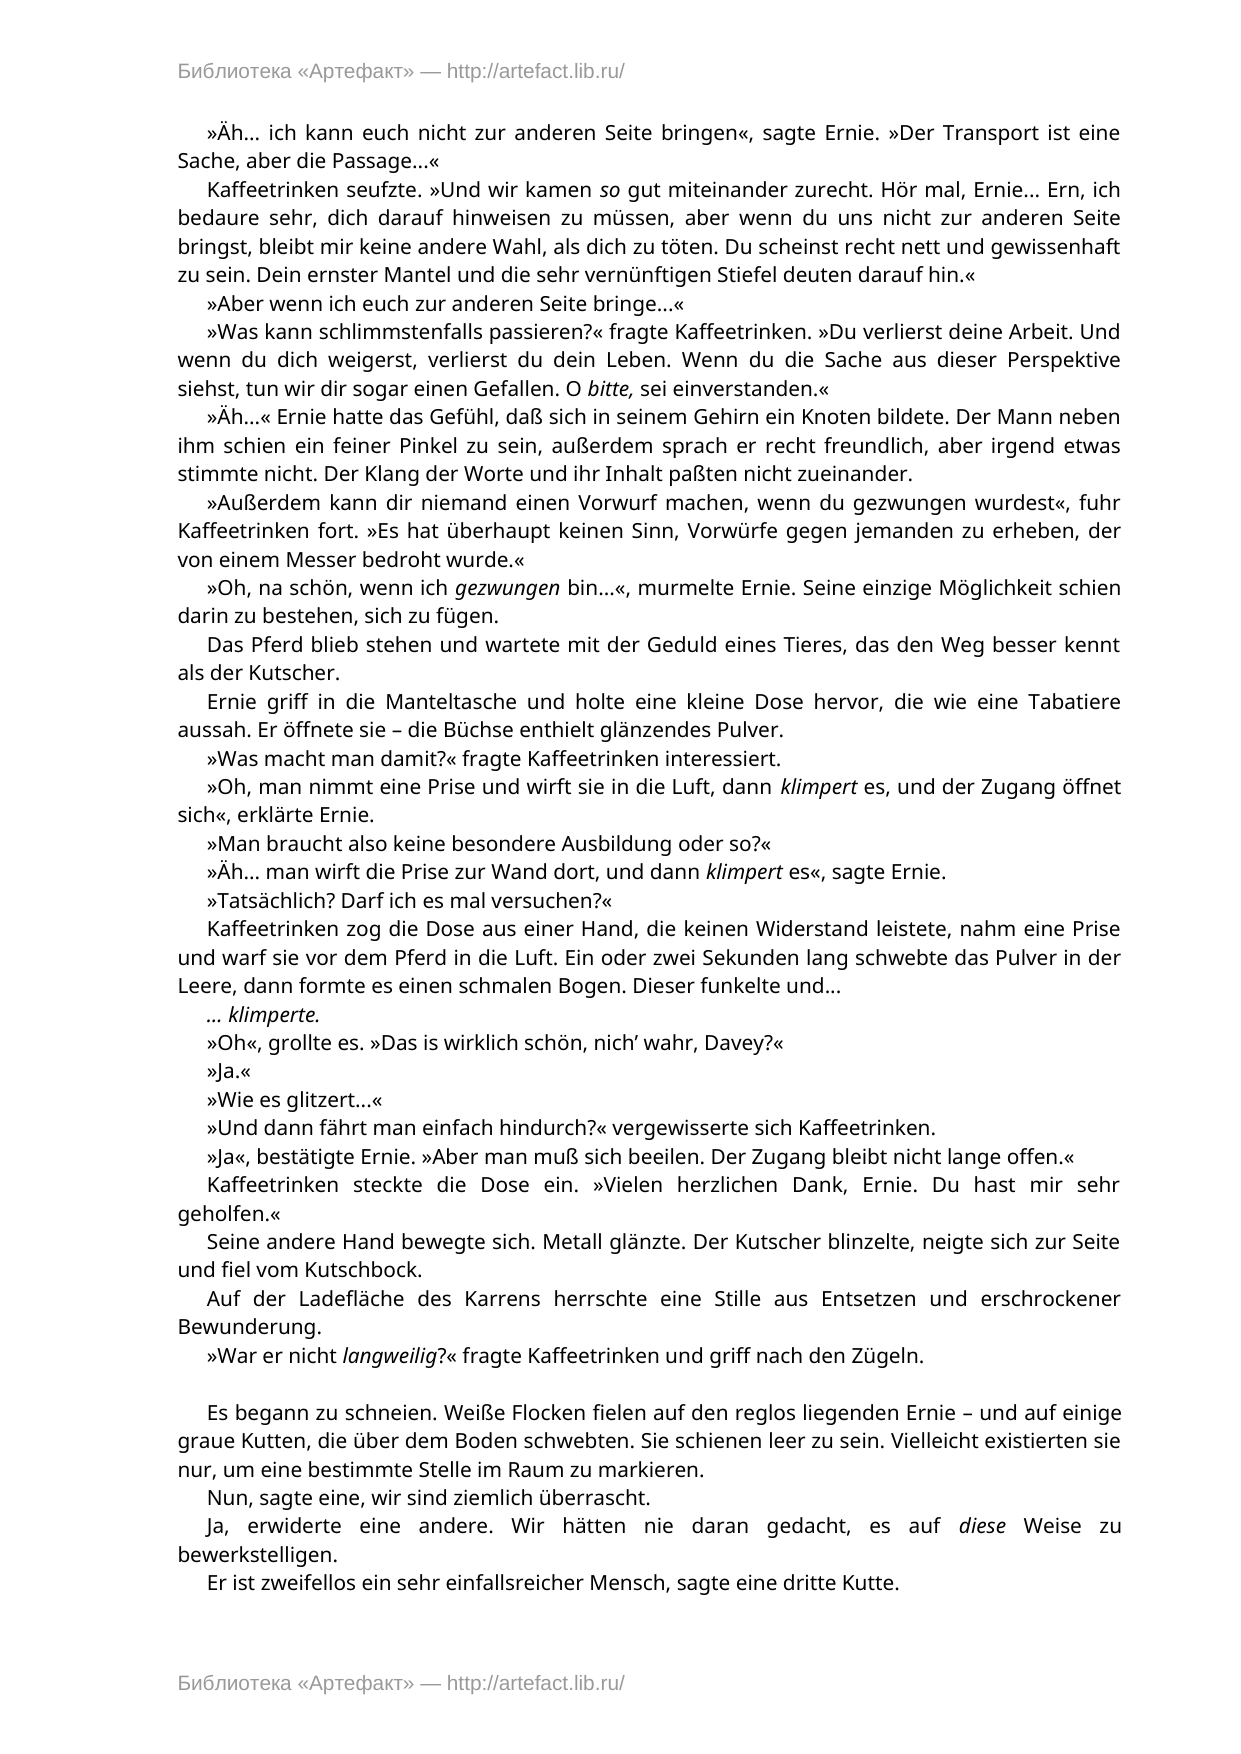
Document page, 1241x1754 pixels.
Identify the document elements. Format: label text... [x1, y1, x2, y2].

text Auf der Ladefläche des Karrens herrschte eine Stille aus Entsetzen und erschrockener Bewunderung. [177, 1284, 1122, 1341]
text »Aber wenn ich euch zur anderen Seite bringe...« [177, 289, 1122, 317]
text »Oh, na schön, wenn ich gezwungen bin...«, murmelte Ernie. Seine einzige Möglichkeit schien darin zu bestehen, sich zu fügen. [177, 573, 1122, 630]
text »Was kann schlimmstenfalls passieren?« fragte Kaffeetrinken. »Du verlierst deine Arbeit. Und wenn du dich weigerst, verlierst du dein Leben. Wenn du die Sache aus dieser Perspektive siehst, tun wir dir sogar einen Gefallen. O bitte, sei einverstanden.« [177, 317, 1122, 402]
text »Außerdem kann dir niemand einen Vorwurf machen, wenn du gezwungen wurdest«, fuhr Kaffeetrinken fort. »Es hat überhaupt keinen Sinn, Vorwürfe gegen jemanden zu erheben, der von einem Messer bedroht wurde.« [177, 488, 1122, 573]
text »Ja«, bestätigte Ernie. »Aber man muß sich beeilen. Der Zugang bleibt nicht lange offen.« [177, 1142, 1122, 1170]
text Kaffeetrinken seufzte. »Und wir kamen so gut miteinander zurecht. Hör mal, Ernie... Ern, ich bedaure sehr, dich darauf hinweisen zu müssen, aber wenn du uns nicht zur anderen Seite bringst, bleibt mir keine andere Wahl, als dich zu töten. Du scheinst recht nett und gewissenhaft zu sein. Dein ernster Mantel und die sehr vernünftigen Stiefel deuten darauf hin.« [177, 175, 1122, 289]
text »Oh«, grollte es. »Das is wirklich schön, nich’ wahr, Davey?« [177, 1028, 1122, 1057]
text »Äh... ich kann euch nicht zur anderen Seite bringen«, sagte Ernie. »Der Transport ist eine Sache, aber die Passage...« [177, 118, 1122, 175]
text Ja, erwiderte eine andere. Wir hätten nie daran gedacht, es auf diese Weise zu bewerkstelligen. [177, 1512, 1122, 1568]
text Das Pferd blieb stehen und wartete mit der Geduld eines Tieres, das den Weg besser kennt als der Kutscher. [177, 630, 1122, 687]
text »Oh, man nimmt eine Prise und wirft sie in die Luft, dann klimpert es, und der Zugang öffnet sich«, erklärte Ernie. [177, 772, 1122, 829]
text »Äh... man wirft die Prise zur Wand dort, und dann klimpert es«, sagte Ernie. [177, 857, 1122, 886]
text Kaffeetrinken steckte die Dose ein. »Vielen herzlichen Dank, Ernie. Du hast mir sehr geholfen.« [177, 1170, 1122, 1227]
text ... klimperte. [177, 1000, 1122, 1028]
text »Was macht man damit?« fragte Kaffeetrinken interessiert. [177, 744, 1122, 772]
text »Wie es glitzert...« [177, 1085, 1122, 1113]
text Nun, sagte eine, wir sind ziemlich überrascht. [177, 1483, 1122, 1512]
text Kaffeetrinken zog die Dose aus einer Hand, die keinen Widerstand leistete, nahm eine Prise und warf sie vor dem Pferd in die Luft. Ein oder zwei Sekunden lang schwebte das Pulver in der Leere, dann formte es einen schmalen Bogen. Dieser funkelte und... [177, 914, 1122, 1000]
text Ernie griff in die Manteltasche und holte eine kleine Dose hervor, die wie eine Tabatiere aussah. Er öffnete sie – die Büchse enthielt glänzendes Pulver. [177, 687, 1122, 744]
text »Ja.« [177, 1057, 1122, 1085]
text »War er nicht langweilig?« fragte Kaffeetrinken und griff nach den Zügeln. [177, 1341, 1122, 1369]
text »Äh...« Ernie hatte das Gefühl, daß sich in seinem Gehirn ein Knoten bildete. Der Mann neben ihm schien ein feiner Pinkel zu sein, außerdem sprach er recht freundlich, aber irgend etwas stimmte nicht. Der Klang der Worte und ihr Inhalt paßten nicht zueinander. [177, 402, 1122, 488]
text Es begann zu schneien. Weiße Flocken fielen auf den reglos liegenden Ernie – und auf einige graue Kutten, die über dem Boden schwebten. Sie schienen leer zu sein. Vielleicht existierten sie nur, um eine bestimmte Stelle im Raum zu markieren. [177, 1398, 1122, 1483]
text »Und dann fährt man einfach hindurch?« vergewisserte sich Kaffeetrinken. [177, 1113, 1122, 1142]
text »Tatsächlich? Darf ich es mal versuchen?« [177, 886, 1122, 914]
text Er ist zweifellos ein sehr einfallsreicher Mensch, sagte eine dritte Kutte. [177, 1568, 1122, 1597]
text Seine andere Hand bewegte sich. Metall glänzte. Der Kutscher blinzelte, neigte sich zur Seite und fiel vom Kutschbock. [177, 1227, 1122, 1284]
text »Man braucht also keine besondere Ausbildung oder so?« [177, 829, 1122, 857]
